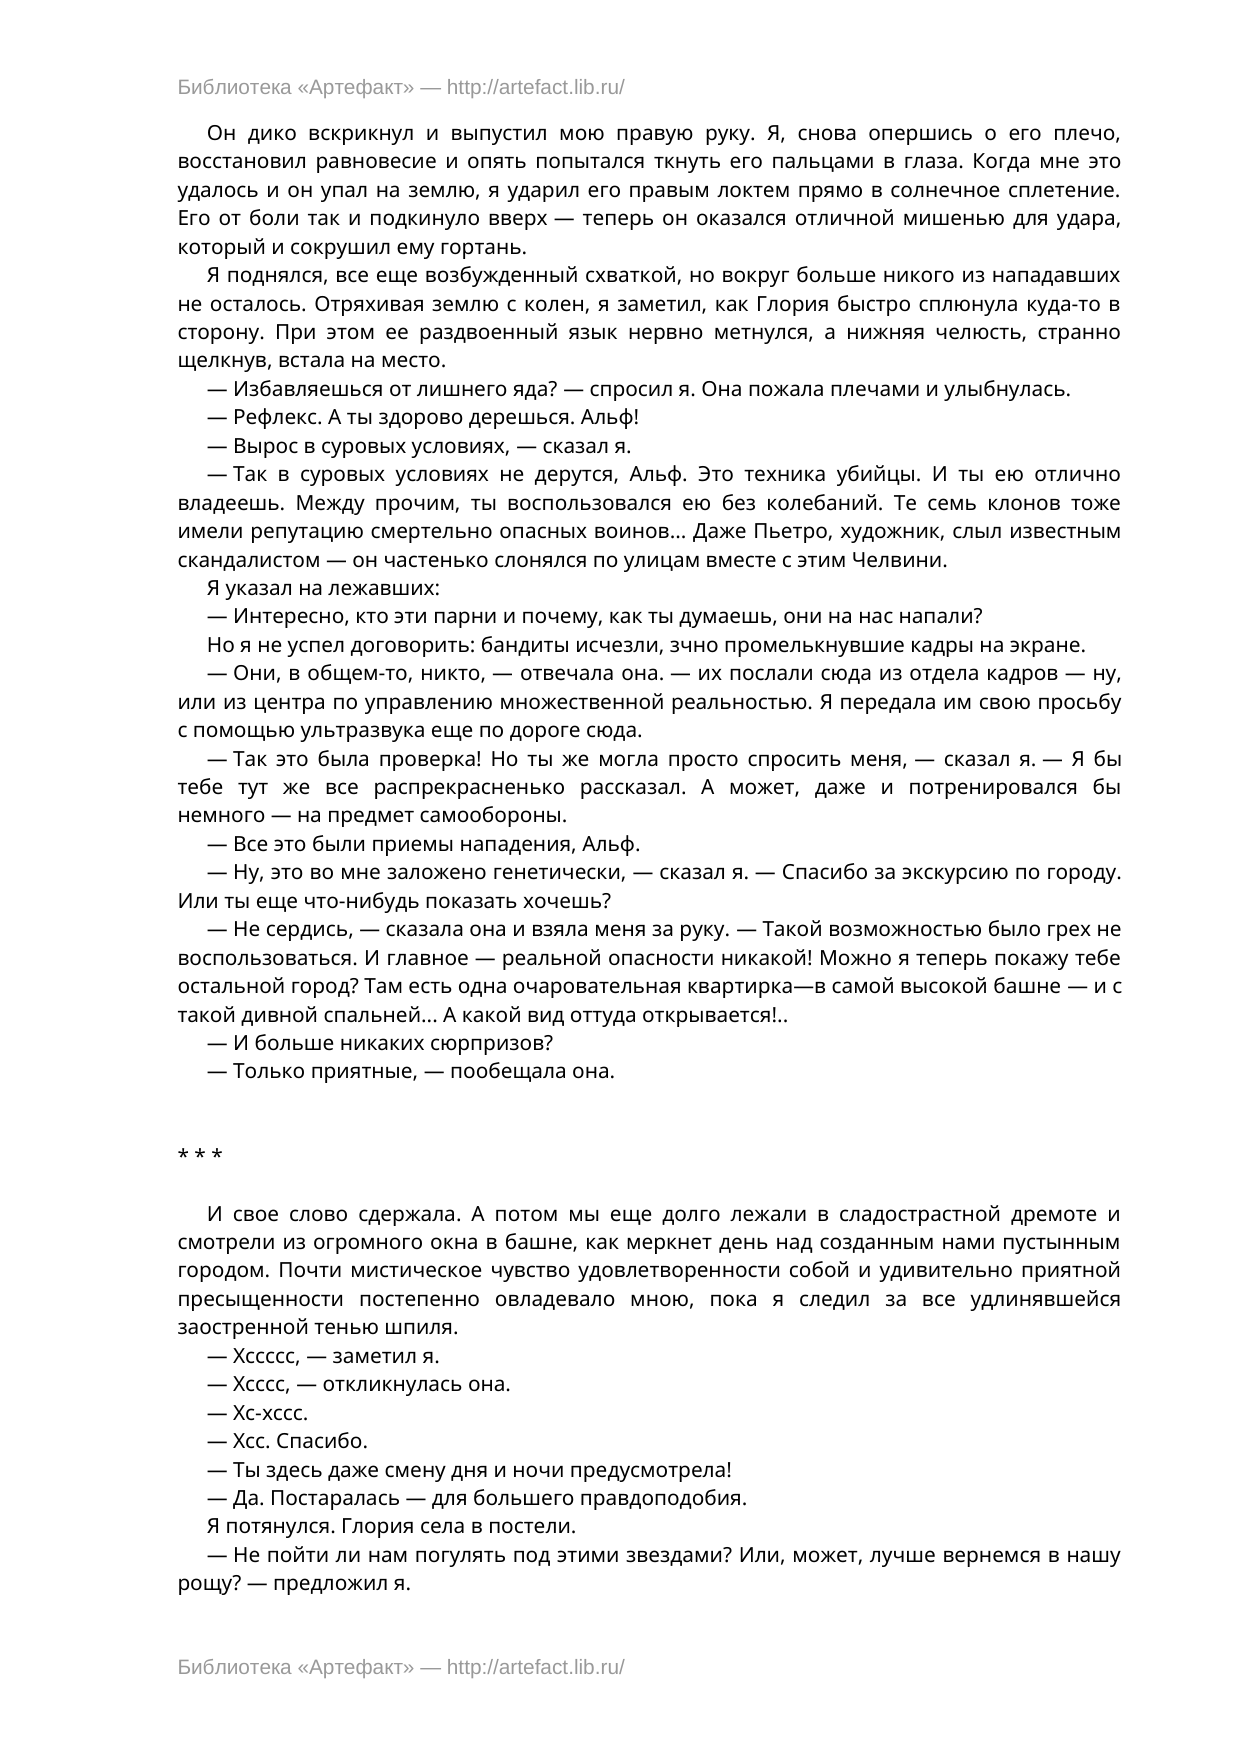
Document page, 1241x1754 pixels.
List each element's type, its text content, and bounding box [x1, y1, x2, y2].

text — Хсссс, — откликнулась она. [177, 1369, 1122, 1398]
text Но я не успел договорить: бандиты исчезли, зчно промелькнувшие кадры на экране. [177, 630, 1122, 658]
text Я потянулся. Глория села в постели. [177, 1512, 1122, 1540]
text Он дико вскрикнул и выпустил мою правую руку. Я, снова опершись о его плечо, восстановил равновесие и опять попытался ткнуть его пальцами в глаза. Когда мне это удалось и он упал на землю, я ударил его правым локтем прямо в солнечное сплетение. Его от боли так и подкинуло вверх — теперь он оказался отличной мишенью для удара, который и сокрушил ему гортань. [177, 118, 1122, 260]
text — Да. Постаралась — для большего правдоподобия. [177, 1483, 1122, 1512]
text — Интересно, кто эти парни и почему, как ты думаешь, они на нас напали? [177, 602, 1122, 630]
text * * * [177, 1142, 1122, 1170]
text — Ну, это во мне заложено генетически, — сказал я. — Спасибо за экскурсию по городу. Или ты еще что-нибудь показать хочешь? [177, 857, 1122, 914]
text — Не пойти ли нам погулять под этими звездами? Или, может, лучше вернемся в нашу рощу? — предложил я. [177, 1540, 1122, 1597]
text — Хс-хссс. [177, 1398, 1122, 1426]
text — И больше никаких сюрпризов? [177, 1028, 1122, 1057]
text — Все это были приемы нападения, Альф. [177, 829, 1122, 857]
text — Они, в общем-то, никто, — отвечала она. — их послали сюда из отдела кадров — ну, или из центра по управлению множественной реальностью. Я передала им свою просьбу с помощью ультразвука еще по дороге сюда. [177, 658, 1122, 744]
text — Так это была проверка! Но ты же могла просто спросить меня, — сказал я. — Я бы тебе тут же все распрекрасненько рассказал. А может, даже и потренировался бы немного — на предмет самообороны. [177, 744, 1122, 829]
text Я поднялся, все еще возбужденный схваткой, но вокруг больше никого из нападавших не осталось. Отряхивая землю с колен, я заметил, как Глория быстро сплюнула куда-то в сторону. При этом ее раздвоенный язык нервно метнулся, а нижняя челюсть, странно щелкнув, встала на место. [177, 260, 1122, 374]
text — Не сердись, — сказала она и взяла меня за руку. — Такой возможностью было грех не воспользоваться. И главное — реальной опасности никакой! Можно я теперь покажу тебе остальной город? Там есть одна очаровательная квартирка—в самой высокой башне — и с такой дивной спальней... А какой вид оттуда открывается!.. [177, 914, 1122, 1028]
text — Избавляешься от лишнего яда? — спросил я. Она пожала плечами и улыбнулась. [177, 374, 1122, 402]
text — Только приятные, — пообещала она. [177, 1057, 1122, 1085]
text И свое слово сдержала. А потом мы еще долго лежали в сладострастной дремоте и смотрели из огромного окна в башне, как меркнет день над созданным нами пустынным городом. Почти мистическое чувство удовлетворенности собой и удивительно приятной пресыщенности постепенно овладевало мною, пока я следил за все удлинявшейся заостренной тенью шпиля. [177, 1199, 1122, 1341]
text — Ты здесь даже смену дня и ночи предусмотрела! [177, 1455, 1122, 1483]
text — Рефлекс. А ты здорово дерешься. Альф! [177, 402, 1122, 431]
text — Вырос в суровых условиях, — сказал я. [177, 431, 1122, 459]
text — Так в суровых условиях не дерутся, Альф. Это техника убийцы. И ты ею отлично владеешь. Между прочим, ты воспользовался ею без колебаний. Те семь клонов тоже имели репутацию смертельно опасных воинов... Даже Пьетро, художник, слыл известным скандалистом — он частенько слонялся по улицам вместе с этим Челвини. [177, 459, 1122, 573]
text — Хссссс, — заметил я. [177, 1341, 1122, 1369]
text — Хсс. Спасибо. [177, 1426, 1122, 1455]
text Я указал на лежавших: [177, 573, 1122, 602]
